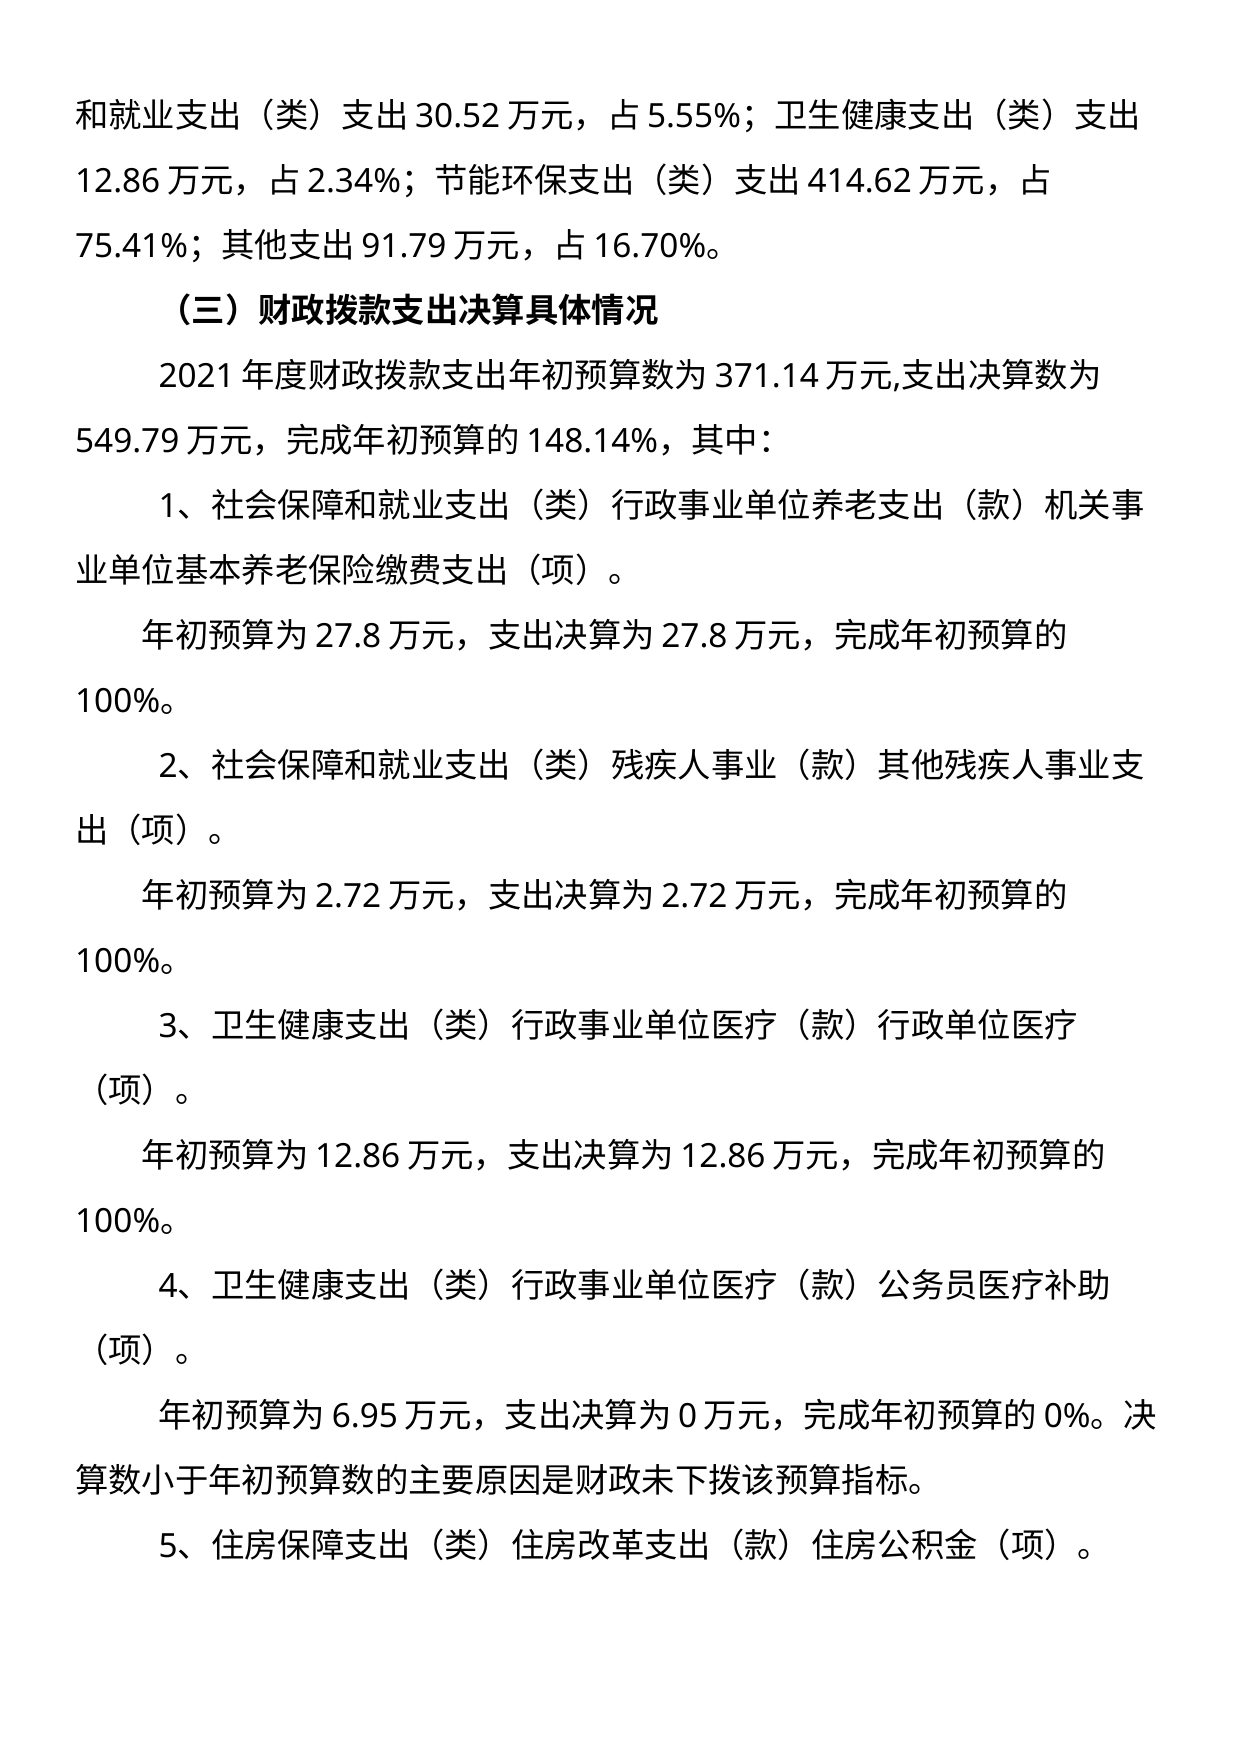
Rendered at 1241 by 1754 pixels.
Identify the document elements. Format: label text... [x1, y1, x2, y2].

text 1、社会保障和就业支出（类）行政事业单位养老支出（款）机关事业单位基本养老保险缴费支出（项）。 [75, 471, 1165, 601]
text 2、社会保障和就业支出（类）残疾人事业（款）其他残疾人事业支出（项）。 [75, 731, 1165, 861]
text 年初预算为6.95万元，支出决算为0万元，完成年初预算的0%。决算数小于年初预算数的主要原因是财政未下拨该预算指标。 [75, 1381, 1165, 1511]
text 年初预算为2.72万元，支出决算为2.72万元，完成年初预算的100%。 [75, 861, 1165, 991]
text 年初预算为27.8万元，支出决算为27.8万元，完成年初预算的100%。 [75, 601, 1165, 731]
text 4、卫生健康支出（类）行政事业单位医疗（款）公务员医疗补助（项）。 [75, 1251, 1165, 1381]
text 2021年度财政拨款支出年初预算数为371.14万元,支出决算数为549.79万元，完成年初预算的148.14%，其中： [75, 341, 1165, 471]
text 5、住房保障支出（类）住房改革支出（款）住房公积金（项）。 [75, 1511, 1165, 1576]
list 卫生健康支出（类）行政事业单位医疗（款）行政单位医疗（项）。 [75, 991, 1165, 1121]
list 年初预算为12.86万元，支出决算为12.86万元，完成年初预算的100%。 [75, 1121, 1165, 1251]
text （三）财政拨款支出决算具体情况 [75, 276, 1165, 341]
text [75, 81, 1165, 276]
